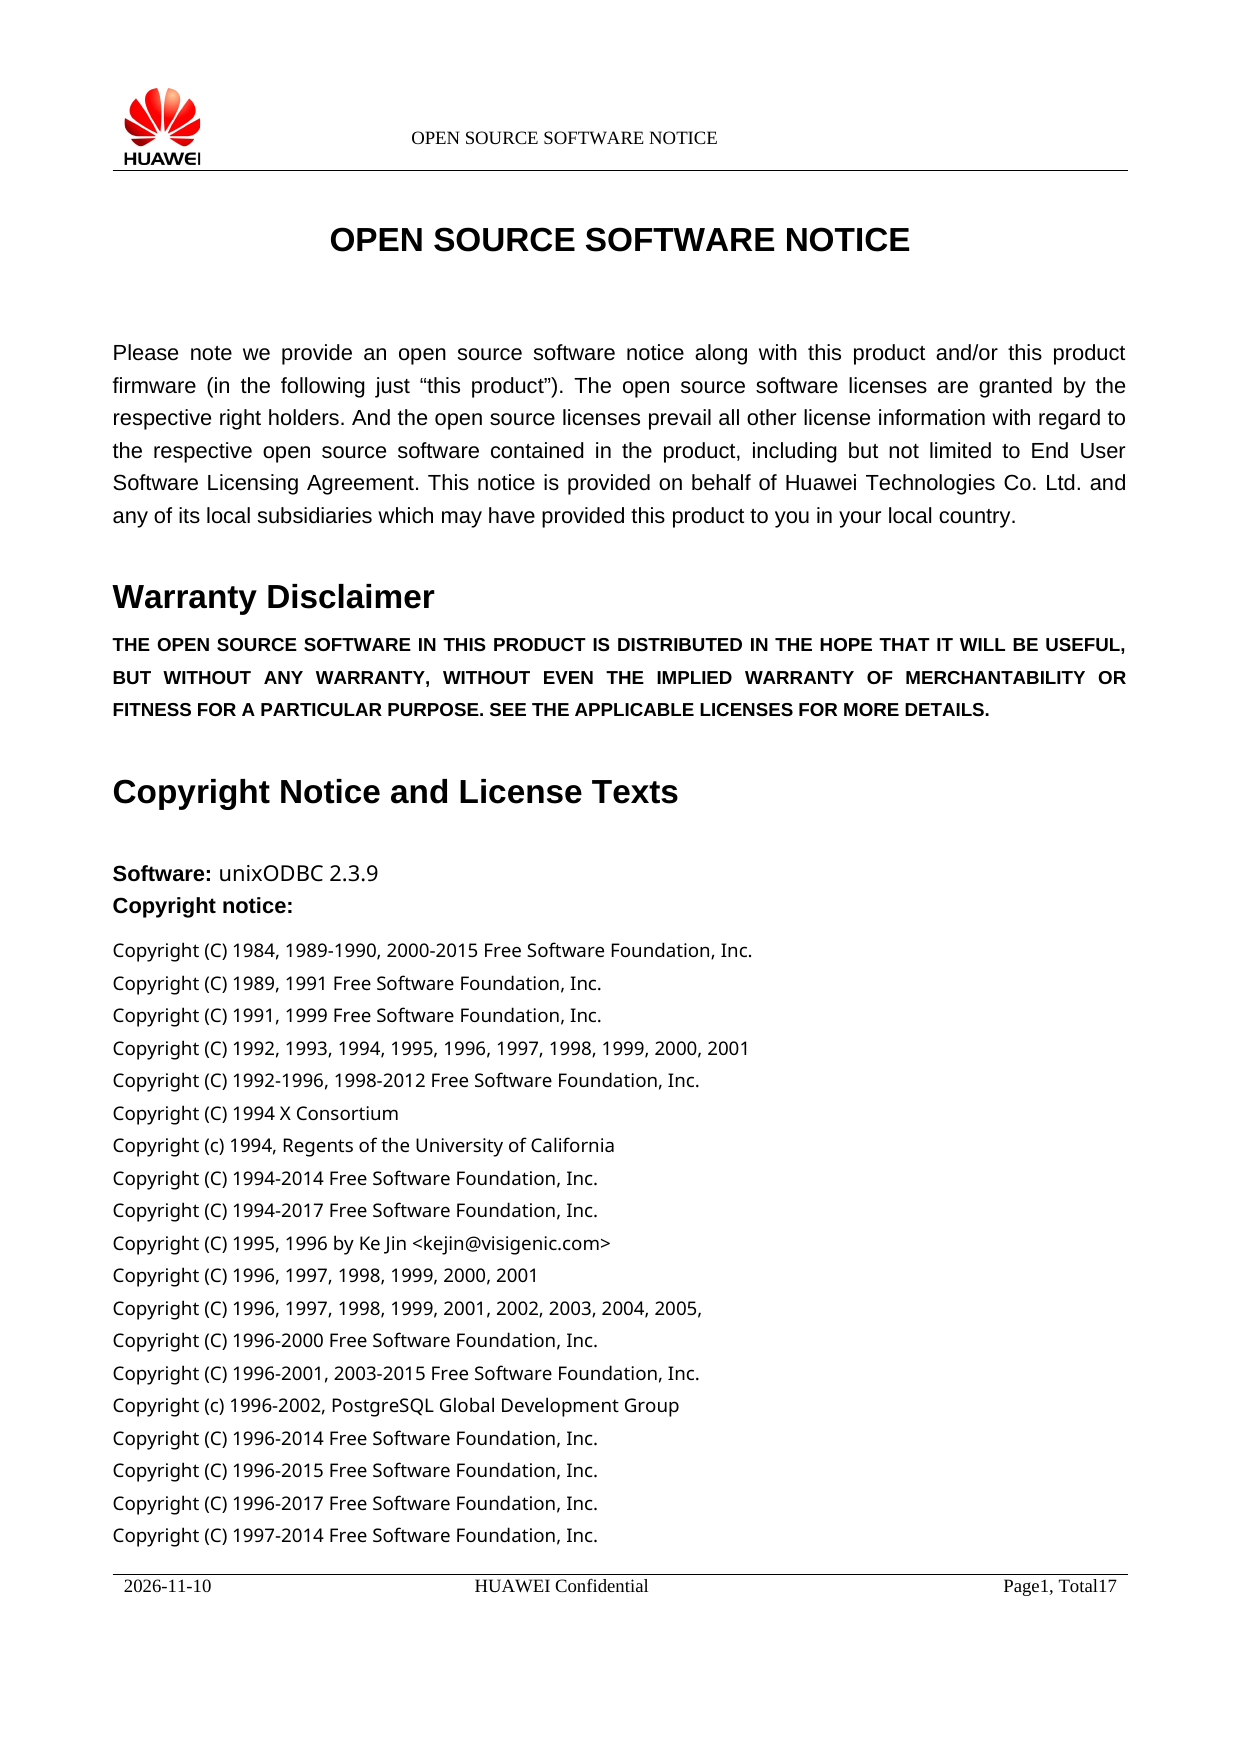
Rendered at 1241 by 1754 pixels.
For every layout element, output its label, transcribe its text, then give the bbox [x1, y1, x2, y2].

text Copyright (C) 1994-2017 Free Software Foundation, Inc. [112, 1194, 1128, 1226]
text Copyright (C) 1996-2001, 2003-2015 Free Software Foundation, Inc. [112, 1356, 1128, 1389]
title Software: unixODBC 2.3.9 [112, 856, 1128, 889]
text Copyright (C) 1996, 1997, 1998, 1999, 2001, 2002, 2003, 2004, 2005, [112, 1291, 1128, 1324]
text Please note we provide an open source software notice along with this product and/or this product firmware (in the following just “this product”). The open source software licenses are granted by the respective right holders. And the open source licenses prevail all other license information with regard to the respective open source software contained in the product, including but not limited to End User Software Licensing Agreement. This notice is provided on behalf of Huawei Technologies Co. Ltd. and any of its local subsidiaries which may have provided this product to you in your local country. [112, 336, 1128, 531]
text OPEN SOURCE SOFTWARE NOTICE [112, 206, 1128, 271]
text Copyright (C) 1996-2000 Free Software Foundation, Inc. [112, 1324, 1128, 1356]
text Copyright (C) 1996-2017 Free Software Foundation, Inc. [112, 1486, 1128, 1519]
text Copyright (C) 1984, 1989-1990, 2000-2015 Free Software Foundation, Inc. [112, 934, 1128, 966]
text Copyright (C) 1992, 1993, 1994, 1995, 1996, 1997, 1998, 1999, 2000, 2001 [112, 1031, 1128, 1064]
text Copyright (C) 1995, 1996 by Ke Jin <kejin@visigenic.com> [112, 1226, 1128, 1259]
text Copyright (C) 1992-1996, 1998-2012 Free Software Foundation, Inc. [112, 1064, 1128, 1096]
text Copyright (c) 1994, Regents of the University of California [112, 1129, 1128, 1161]
text Copyright (C) 1997-2014 Free Software Foundation, Inc. [112, 1519, 1128, 1551]
text Copyright Notice and License Texts [112, 759, 1128, 824]
text Copyright (C) 1991, 1999 Free Software Foundation, Inc. [112, 999, 1128, 1031]
text Copyright (C) 1996-2015 Free Software Foundation, Inc. [112, 1454, 1128, 1486]
text Copyright (C) 1996-2014 Free Software Foundation, Inc. [112, 1421, 1128, 1454]
text Copyright (C) 1994 X Consortium [112, 1096, 1128, 1129]
text Copyright (C) 1996, 1997, 1998, 1999, 2000, 2001 [112, 1259, 1128, 1291]
text Copyright (C) 1994-2014 Free Software Foundation, Inc. [112, 1161, 1128, 1194]
picture [124, 88, 201, 165]
text Warranty Disclaimer [112, 564, 1128, 629]
text Copyright notice: [112, 889, 1128, 921]
text Copyright (C) 1989, 1991 Free Software Foundation, Inc. [112, 966, 1128, 999]
text Copyright (c) 1996-2002, PostgreSQL Global Development Group [112, 1389, 1128, 1421]
text The open source software in this product is distributed in the hope that it will be useful, but WITHOUT ANY WARRANTY, without even the implied warranty of MERCHANTABILITY or FITNESS FOR A PARTICULAR PURPOSE. See the applicable licenses for more details. [112, 629, 1128, 726]
